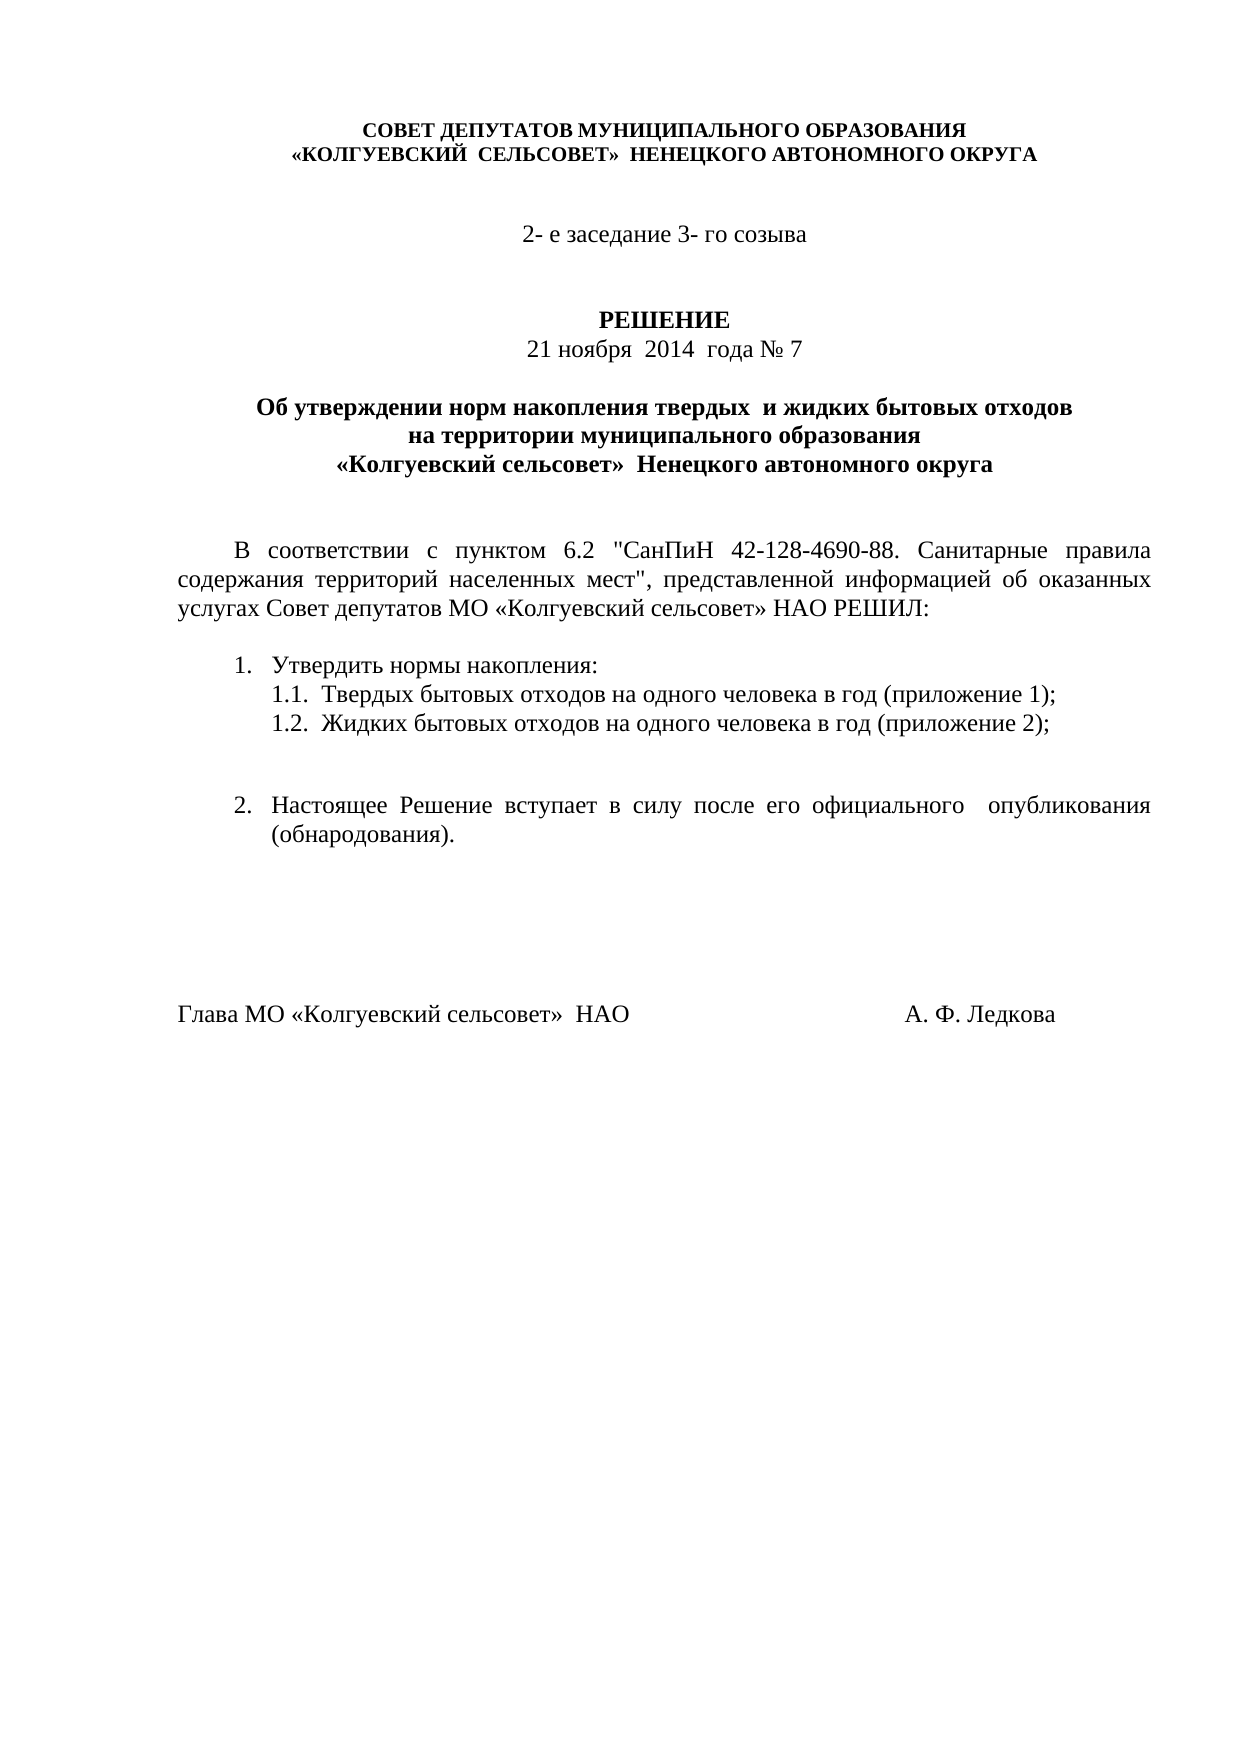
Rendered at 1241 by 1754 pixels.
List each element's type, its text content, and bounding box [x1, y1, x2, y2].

text Глава МО «Колгуевский сельсовет» НАО А. Ф. Ледкова [177, 999, 1152, 1028]
list Твердых бытовых отходов на одного человека в год (приложение 1); [271, 679, 1152, 708]
title 21 ноября 2014 года № 7 [177, 334, 1152, 363]
text СОВЕТ ДЕПУТАТОВ МУНИЦИПАЛЬНОГО ОБРАЗОВАНИЯ [177, 118, 1152, 142]
list Жидких бытовых отходов на одного человека в год (приложение 2); [271, 708, 1152, 737]
text «КОЛГУЕВСКИЙ СЕЛЬСОВЕТ» НЕНЕЦКОГО АВТОНОМНОГО ОКРУГА [177, 142, 1152, 166]
title 2- е заседание 3- го созыва [177, 219, 1152, 248]
list Настоящее Решение вступает в силу после его официального опубликования (обнародования). [233, 790, 1152, 848]
text на территории муниципального образования [177, 420, 1152, 449]
text «Колгуевский сельсовет» Ненецкого автономного округа [177, 449, 1152, 478]
text Об утверждении норм накопления твердых и жидких бытовых отходов [177, 392, 1152, 420]
list Утвердить нормы накопления: [233, 650, 1152, 679]
title РЕШЕНИЕ [177, 305, 1152, 334]
text В соответствии с пунктом 6.2 "СанПиН 42-128-4690-88. Санитарные правила содержания территорий населенных мест", представленной информацией об оказанных услугах Совет депутатов МО «Колгуевский сельсовет» НАО РЕШИЛ: [177, 535, 1152, 622]
